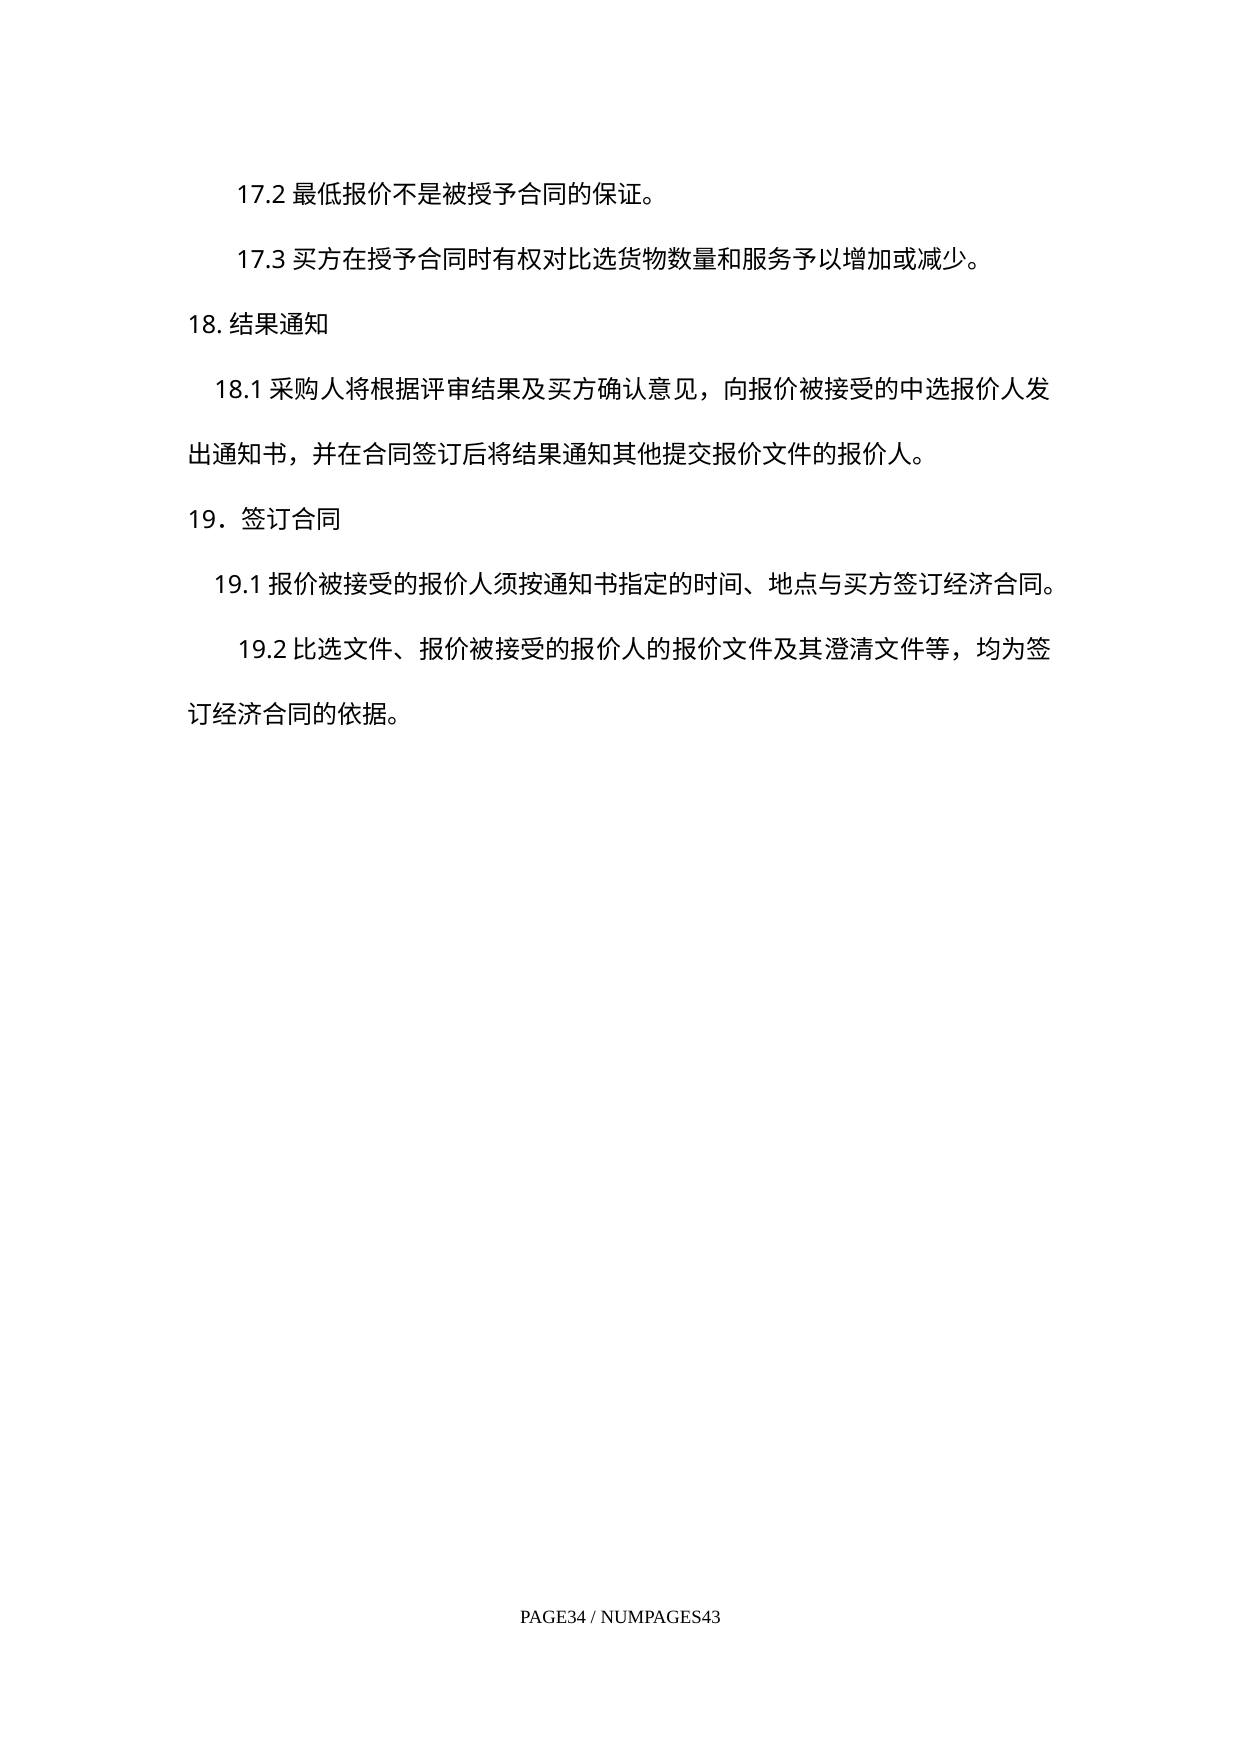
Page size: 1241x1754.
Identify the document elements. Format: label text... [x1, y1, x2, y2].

text 19.2比选文件、报价被接受的报价人的报价文件及其澄清文件等，均为签订经济合同的依据。 [187, 615, 1053, 745]
text 19.1报价被接受的报价人须按通知书指定的时间、地点与买方签订经济合同。 [187, 550, 1053, 615]
text 17.2 最低报价不是被授予合同的保证。 [187, 160, 1053, 225]
text 18.1采购人将根据评审结果及买方确认意见，向报价被接受的中选报价人发出通知书，并在合同签订后将结果通知其他提交报价文件的报价人。 [187, 355, 1053, 485]
text 19．签订合同 [187, 485, 1053, 550]
text 17.3 买方在授予合同时有权对比选货物数量和服务予以增加或减少。 [187, 225, 1053, 290]
text 18. 结果通知 [187, 290, 1053, 355]
